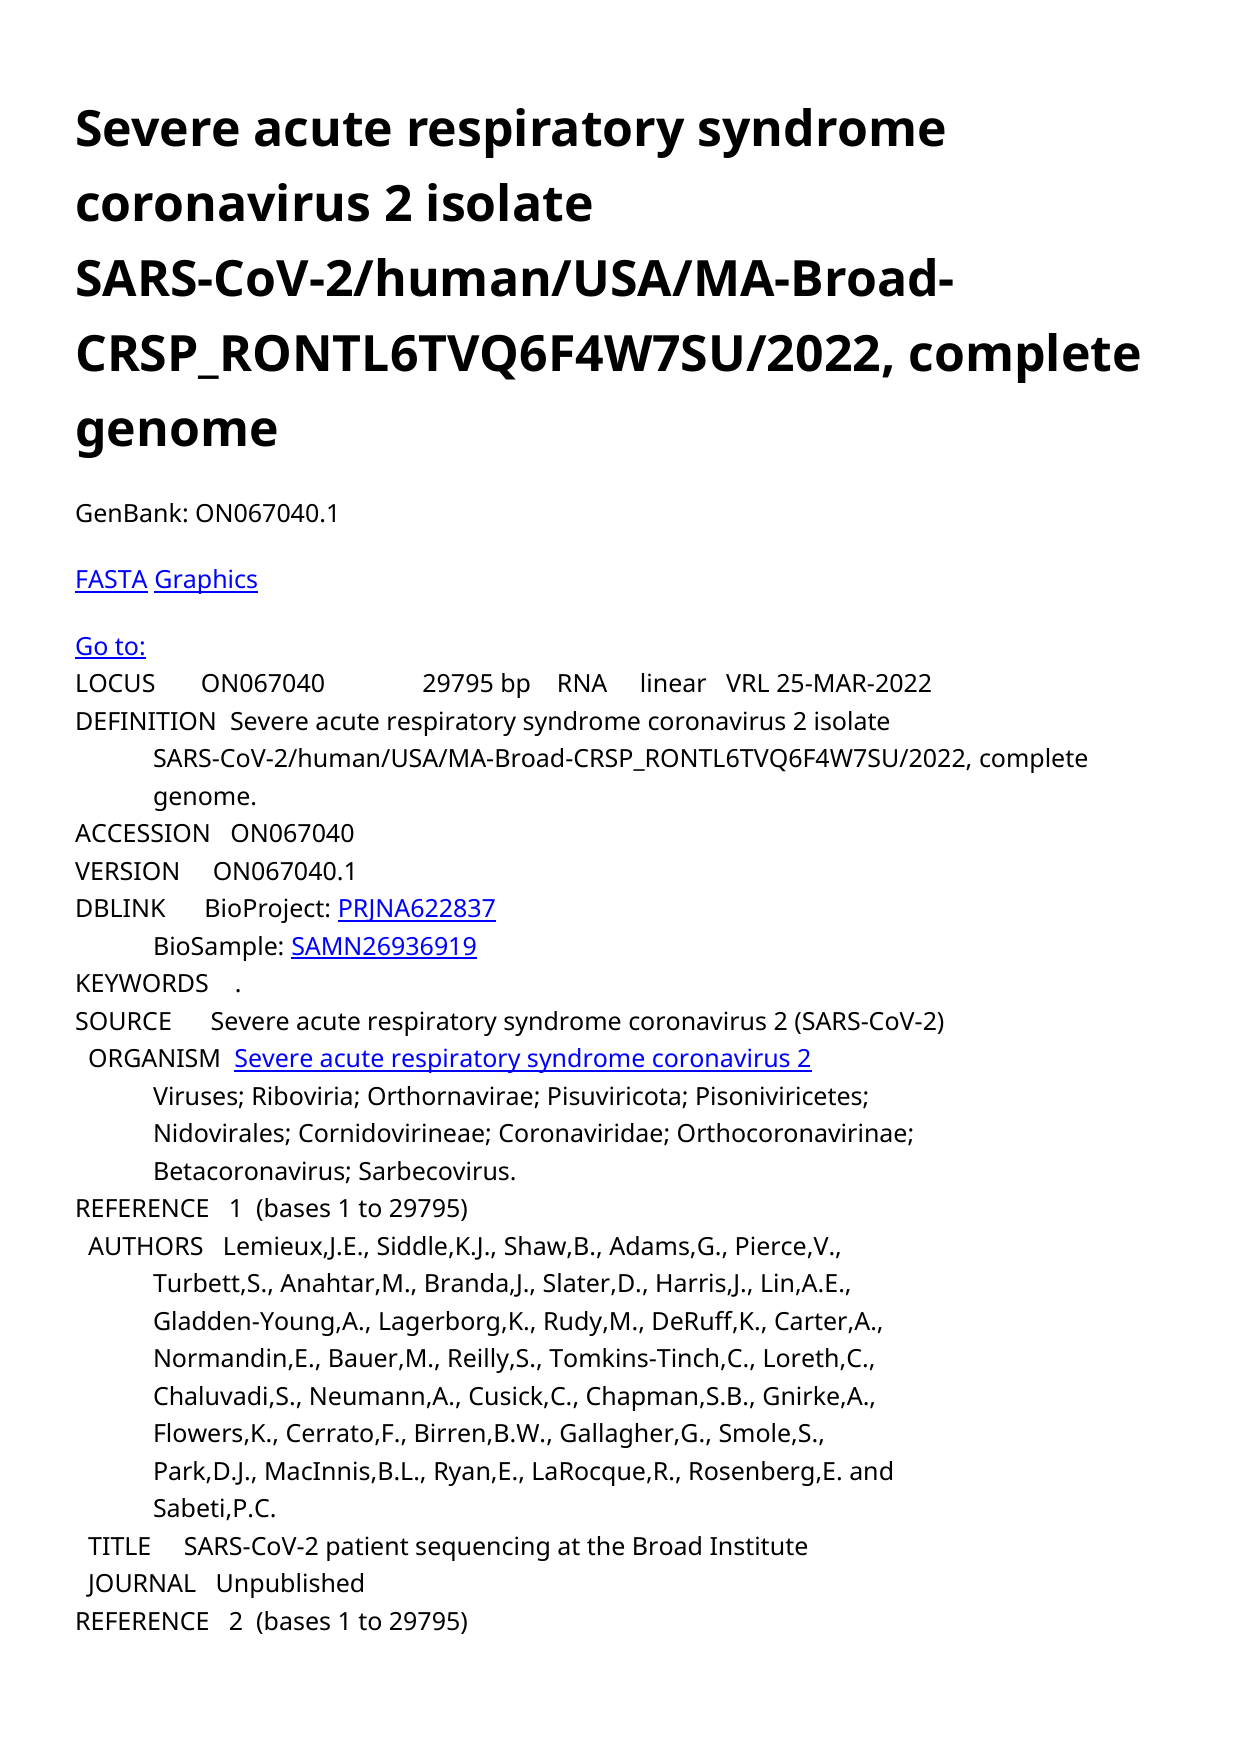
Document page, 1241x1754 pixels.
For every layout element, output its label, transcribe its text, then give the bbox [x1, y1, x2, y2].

text genome. [75, 777, 1165, 814]
text KEYWORDS . [75, 964, 1165, 1002]
text Viruses; Riboviria; Orthornavirae; Pisuviricota; Pisoniviricetes; [75, 1077, 1165, 1114]
text VERSION ON067040.1 [75, 852, 1165, 889]
text Betacoronavirus; Sarbecovirus. [75, 1152, 1165, 1189]
text Flowers,K., Cerrato,F., Birren,B.W., Gallagher,G., Smole,S., [75, 1414, 1165, 1452]
text ORGANISM Severe acute respiratory syndrome coronavirus 2 [75, 1039, 1165, 1077]
text Chaluvadi,S., Neumann,A., Cusick,C., Chapman,S.B., Gnirke,A., [75, 1377, 1165, 1414]
text Severe acute respiratory syndrome coronavirus 2 isolate SARS-CoV-2/human/USA/MA-Broad-CRSP_RONTL6TVQ6F4W7SU/2022, complete genome [75, 89, 1165, 464]
text Gladden-Young,A., Lagerborg,K., Rudy,M., DeRuff,K., Carter,A., [75, 1302, 1165, 1339]
text DBLINK BioProject: PRJNA622837 [75, 889, 1165, 927]
text FASTA Graphics [75, 560, 1165, 598]
text Nidovirales; Cornidovirineae; Coronaviridae; Orthocoronavirinae; [75, 1114, 1165, 1152]
text Go to: [75, 627, 1165, 664]
text Normandin,E., Bauer,M., Reilly,S., Tomkins-Tinch,C., Loreth,C., [75, 1339, 1165, 1377]
text TITLE SARS-CoV-2 patient sequencing at the Broad Institute [75, 1527, 1165, 1564]
text LOCUS ON067040 29795 bp RNA linear VRL 25-MAR-2022 [75, 664, 1165, 702]
text BioSample: SAMN26936919 [75, 927, 1165, 964]
text ACCESSION ON067040 [75, 814, 1165, 852]
text SARS-CoV-2/human/USA/MA-Broad-CRSP_RONTL6TVQ6F4W7SU/2022, complete [75, 739, 1165, 777]
text GenBank: ON067040.1 [75, 494, 1165, 531]
text AUTHORS Lemieux,J.E., Siddle,K.J., Shaw,B., Adams,G., Pierce,V., [75, 1227, 1165, 1264]
text SOURCE Severe acute respiratory syndrome coronavirus 2 (SARS-CoV-2) [75, 1002, 1165, 1039]
text JOURNAL Unpublished [75, 1564, 1165, 1602]
text REFERENCE 1 (bases 1 to 29795) [75, 1189, 1165, 1227]
text Sabeti,P.C. [75, 1489, 1165, 1527]
text REFERENCE 2 (bases 1 to 29795) [75, 1602, 1165, 1639]
text DEFINITION Severe acute respiratory syndrome coronavirus 2 isolate [75, 702, 1165, 739]
text Park,D.J., MacInnis,B.L., Ryan,E., LaRocque,R., Rosenberg,E. and [75, 1452, 1165, 1489]
text Turbett,S., Anahtar,M., Branda,J., Slater,D., Harris,J., Lin,A.E., [75, 1264, 1165, 1302]
